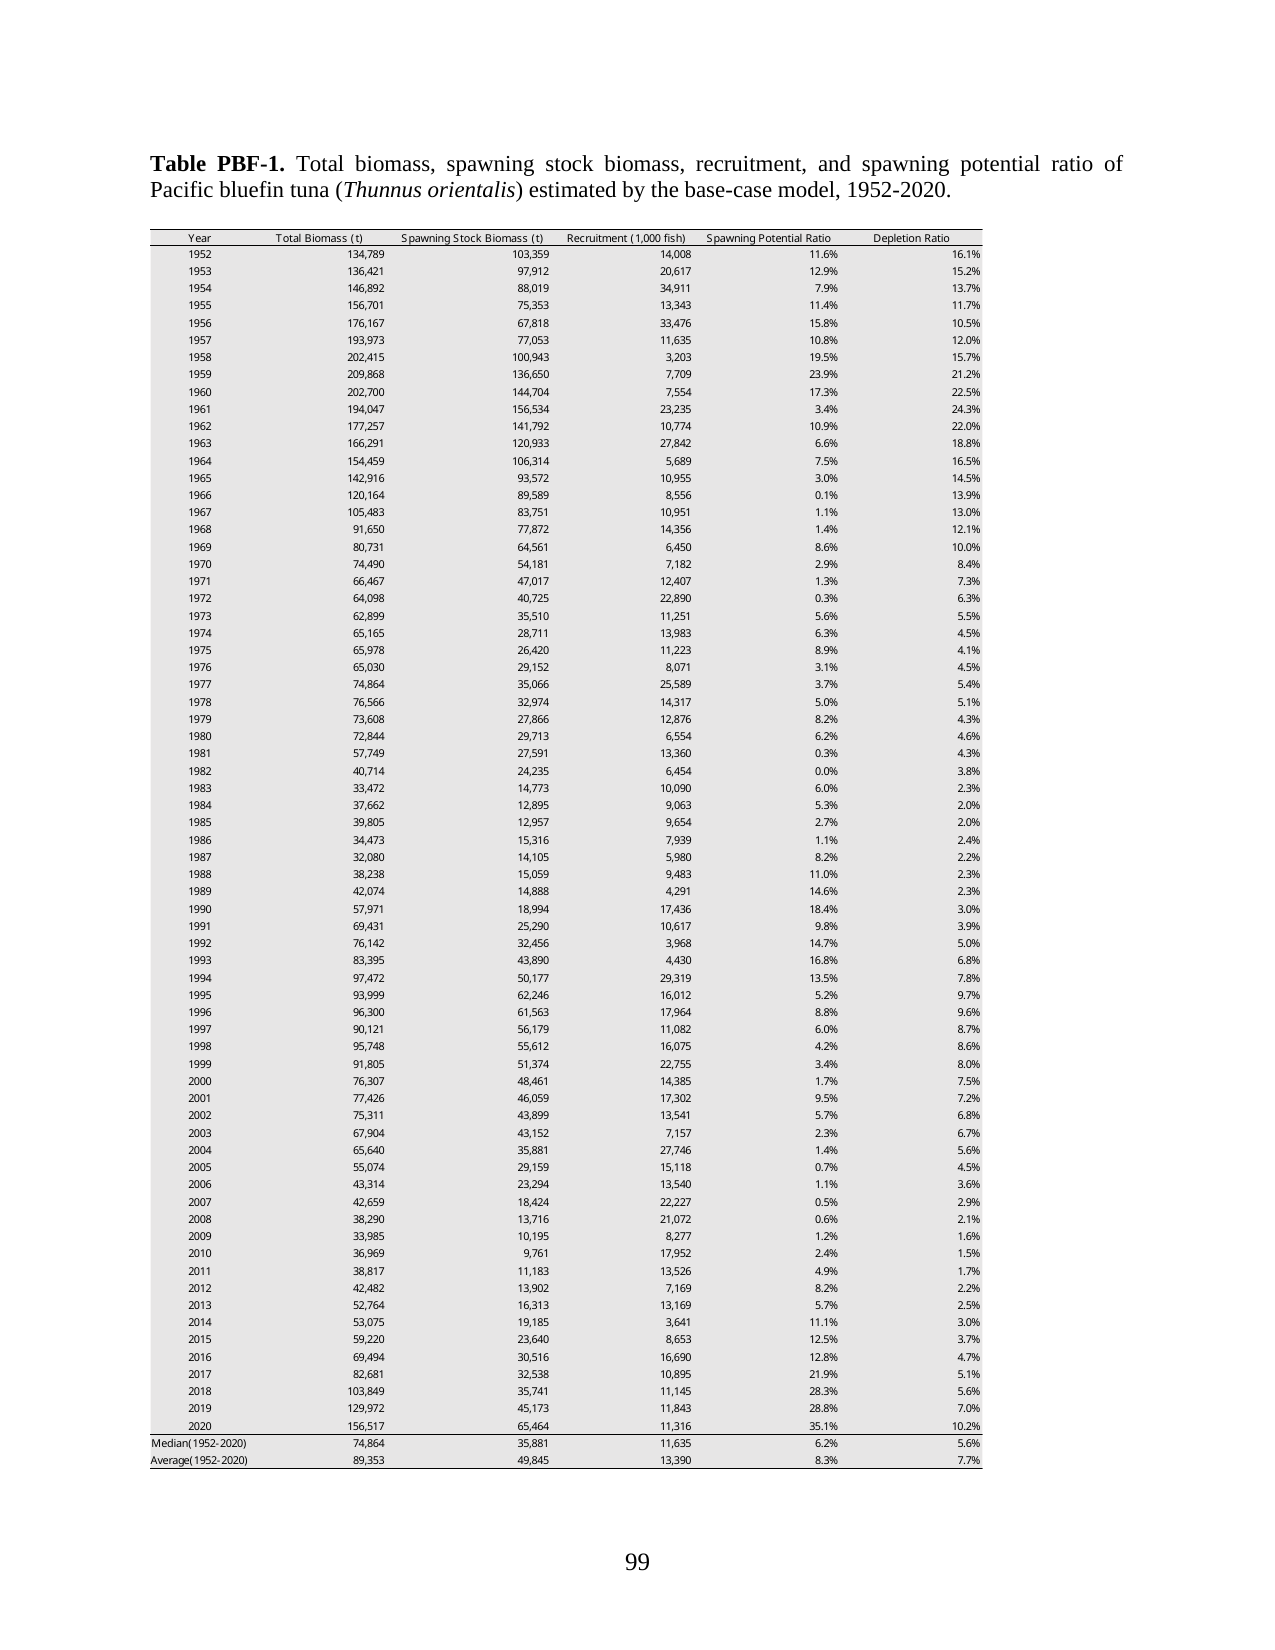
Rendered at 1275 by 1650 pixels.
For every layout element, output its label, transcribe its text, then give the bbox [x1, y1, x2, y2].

text Table PBF-1. Total biomass, spawning stock biomass, recruitment, and spawning potential ratio of Pacific bluefin tuna (Thunnus orientalis) estimated by the base-case model, 1952-2020. [150, 150, 1125, 203]
